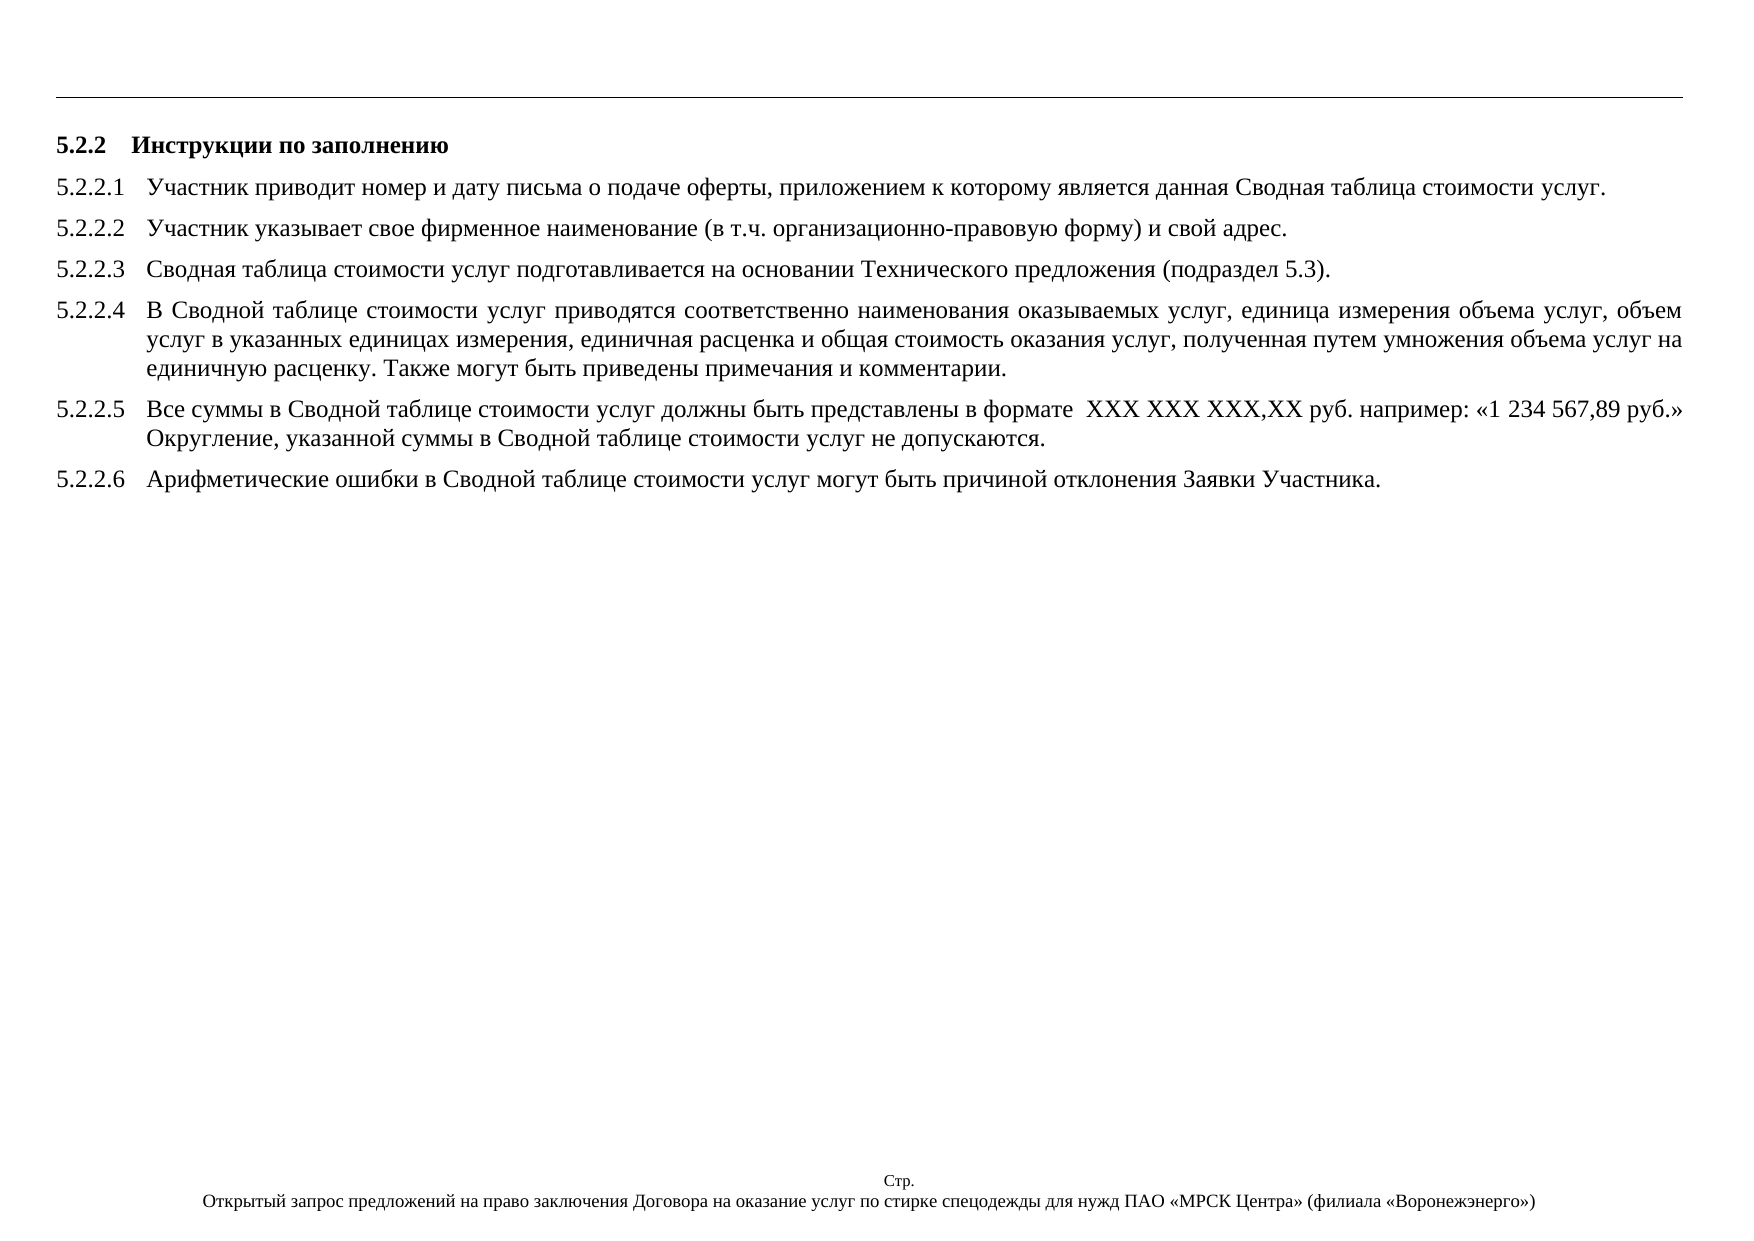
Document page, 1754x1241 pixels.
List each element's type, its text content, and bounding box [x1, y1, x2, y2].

list Арифметические ошибки в Сводной таблице стоимости услуг могут быть причиной отклонения Заявки Участника. [56, 464, 1683, 493]
list В Сводной таблице стоимости услуг приводятся соответственно наименования оказываемых услуг, единица измерения объема услуг, объем услуг в указанных единицах измерения, единичная расценка и общая стоимость оказания услуг, полученная путем умножения объема услуг на единичную расценку. Также могут быть приведены примечания и комментарии. [56, 296, 1683, 382]
list Все суммы в Сводной таблице стоимости услуг должны быть представлены в формате XXX XXX XXX,XX руб. например: «1 234 567,89 руб.» Округление, указанной суммы в Сводной таблице стоимости услуг не допускаются. [56, 394, 1683, 452]
list Участник приводит номер и дату письма о подаче оферты, приложением к которому является данная Сводная таблица стоимости услуг. [56, 172, 1683, 201]
list Участник указывает свое фирменное наименование (в т.ч. организационно-правовую форму) и свой адрес. [56, 213, 1683, 242]
list Сводная таблица стоимости услуг подготавливается на основании Технического предложения (подраздел 5.3). [56, 254, 1683, 283]
subtitle Инструкции по заполнению [56, 131, 1683, 159]
